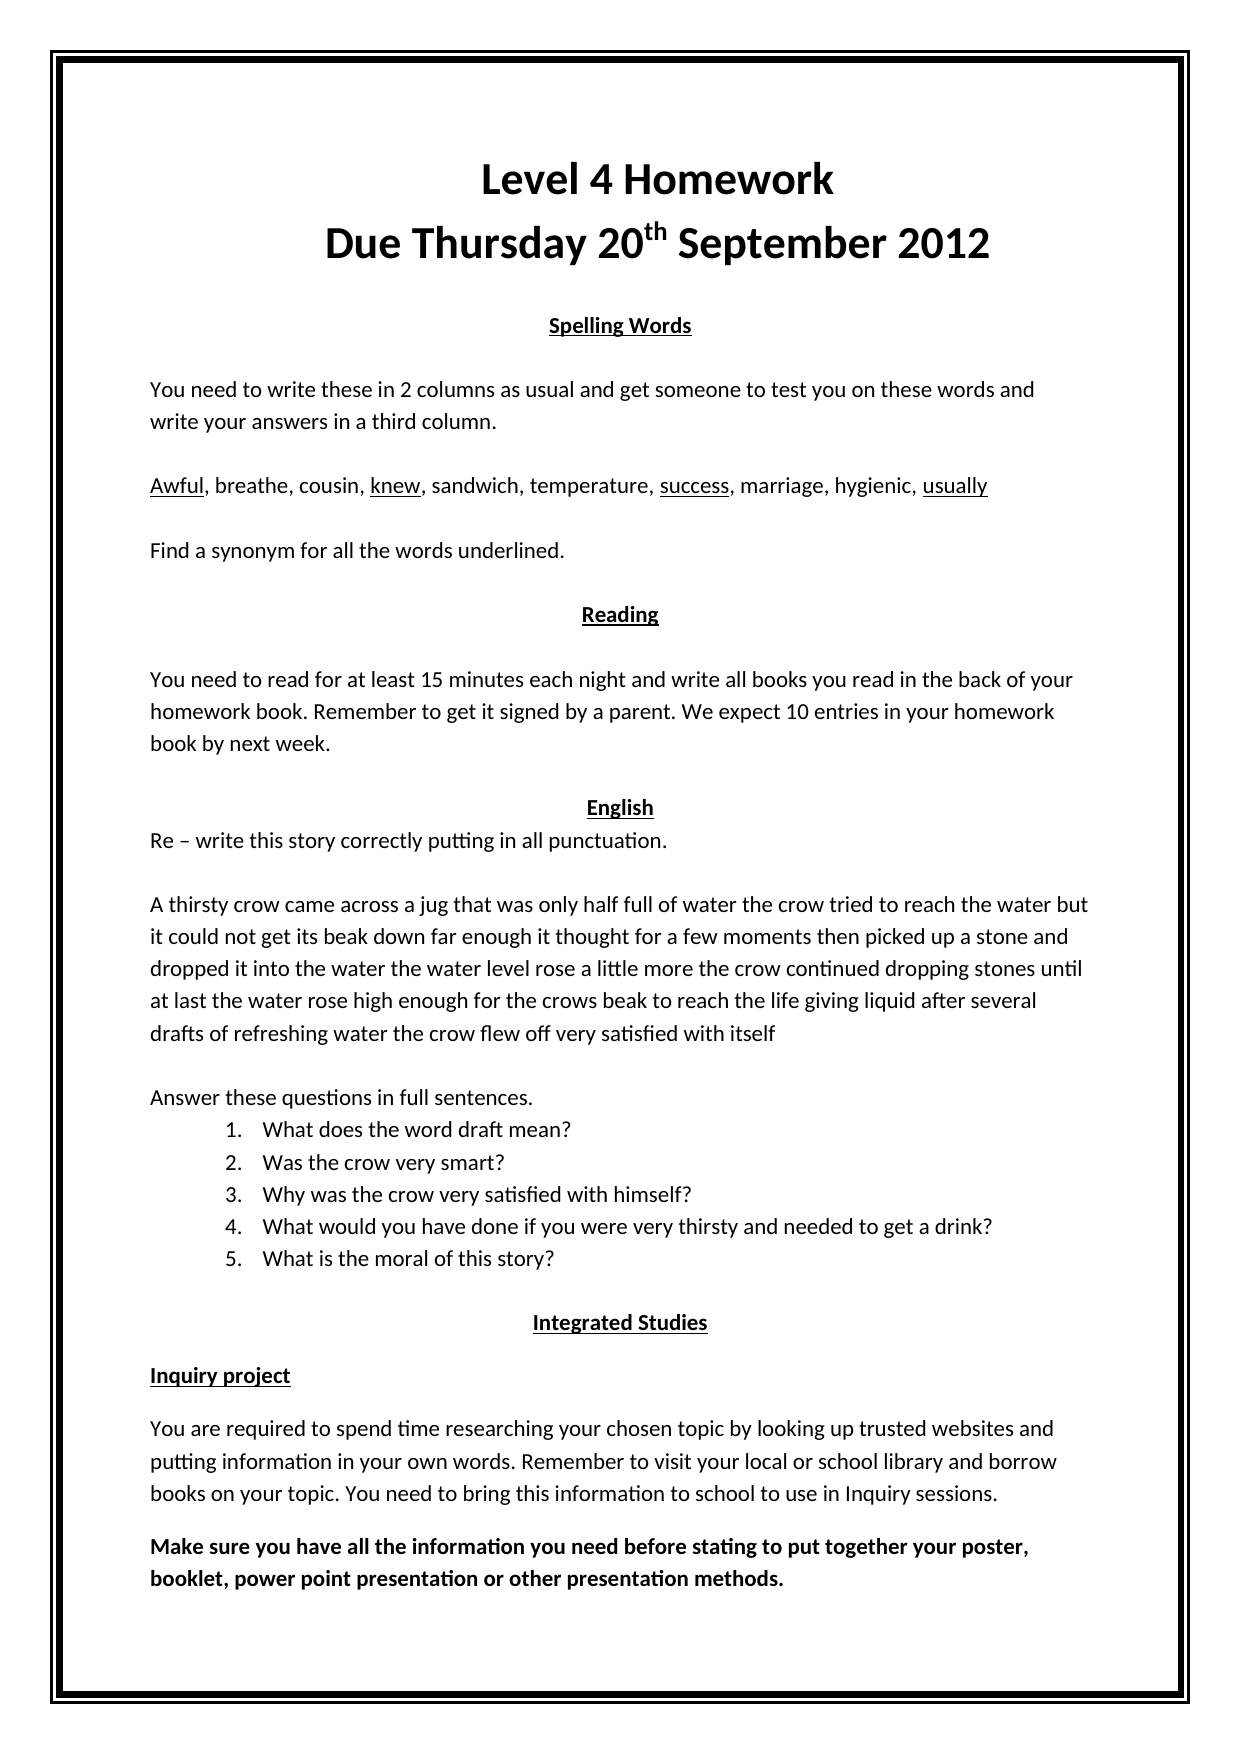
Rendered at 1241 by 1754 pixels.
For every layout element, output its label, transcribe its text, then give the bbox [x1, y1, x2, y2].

text Re – write this story correctly putting in all punctuation. [150, 826, 1090, 854]
list Was the crow very smart? [225, 1148, 1090, 1176]
text You need to write these in 2 columns as usual and get someone to test you on these words and write your answers in a third column. [150, 375, 1090, 435]
list Level 4 Homework [225, 150, 1090, 206]
text Inquiry project [150, 1362, 1090, 1389]
list What is the moral of this story? [225, 1244, 1090, 1272]
text A thirsty crow came across a jug that was only half full of water the crow tried to reach the water but it could not get its beak down far enough it thought for a few moments then picked up a stone and dropped it into the water the water level rose a little more the crow continued dropping stones until at last the water rose high enough for the crows beak to reach the life giving liquid after several drafts of refreshing water the crow flew off very satisfied with itself [150, 890, 1090, 1047]
text You are required to spend time researching your chosen topic by looking up trusted websites and putting information in your own words. Remember to visit your local or school library and borrow books on your topic. You need to bring this information to school to use in Inquiry sessions. [150, 1414, 1090, 1507]
list What does the word draft mean? [225, 1115, 1090, 1143]
text Make sure you have all the information you need before stating to put together your poster, booklet, power point presentation or other presentation methods. [150, 1532, 1090, 1592]
text Spelling Words [150, 311, 1090, 339]
text Reading [150, 600, 1090, 628]
list Due Thursday 20th September 2012 [225, 214, 1090, 270]
list What would you have done if you were very thirsty and needed to get a drink? [225, 1212, 1090, 1240]
text Find a synonym for all the words underlined. [150, 536, 1090, 564]
text Integrated Studies [150, 1308, 1090, 1337]
list Why was the crow very satisfied with himself? [225, 1180, 1090, 1208]
text English [150, 793, 1090, 822]
text Answer these questions in full sentences. [150, 1083, 1090, 1111]
text You need to read for at least 15 minutes each night and write all books you read in the back of your homework book. Remember to get it signed by a parent. We expect 10 entries in your homework book by next week. [150, 665, 1090, 757]
text Awful, breathe, cousin, knew, sandwich, temperature, success, marriage, hygienic, usually [150, 472, 1090, 500]
